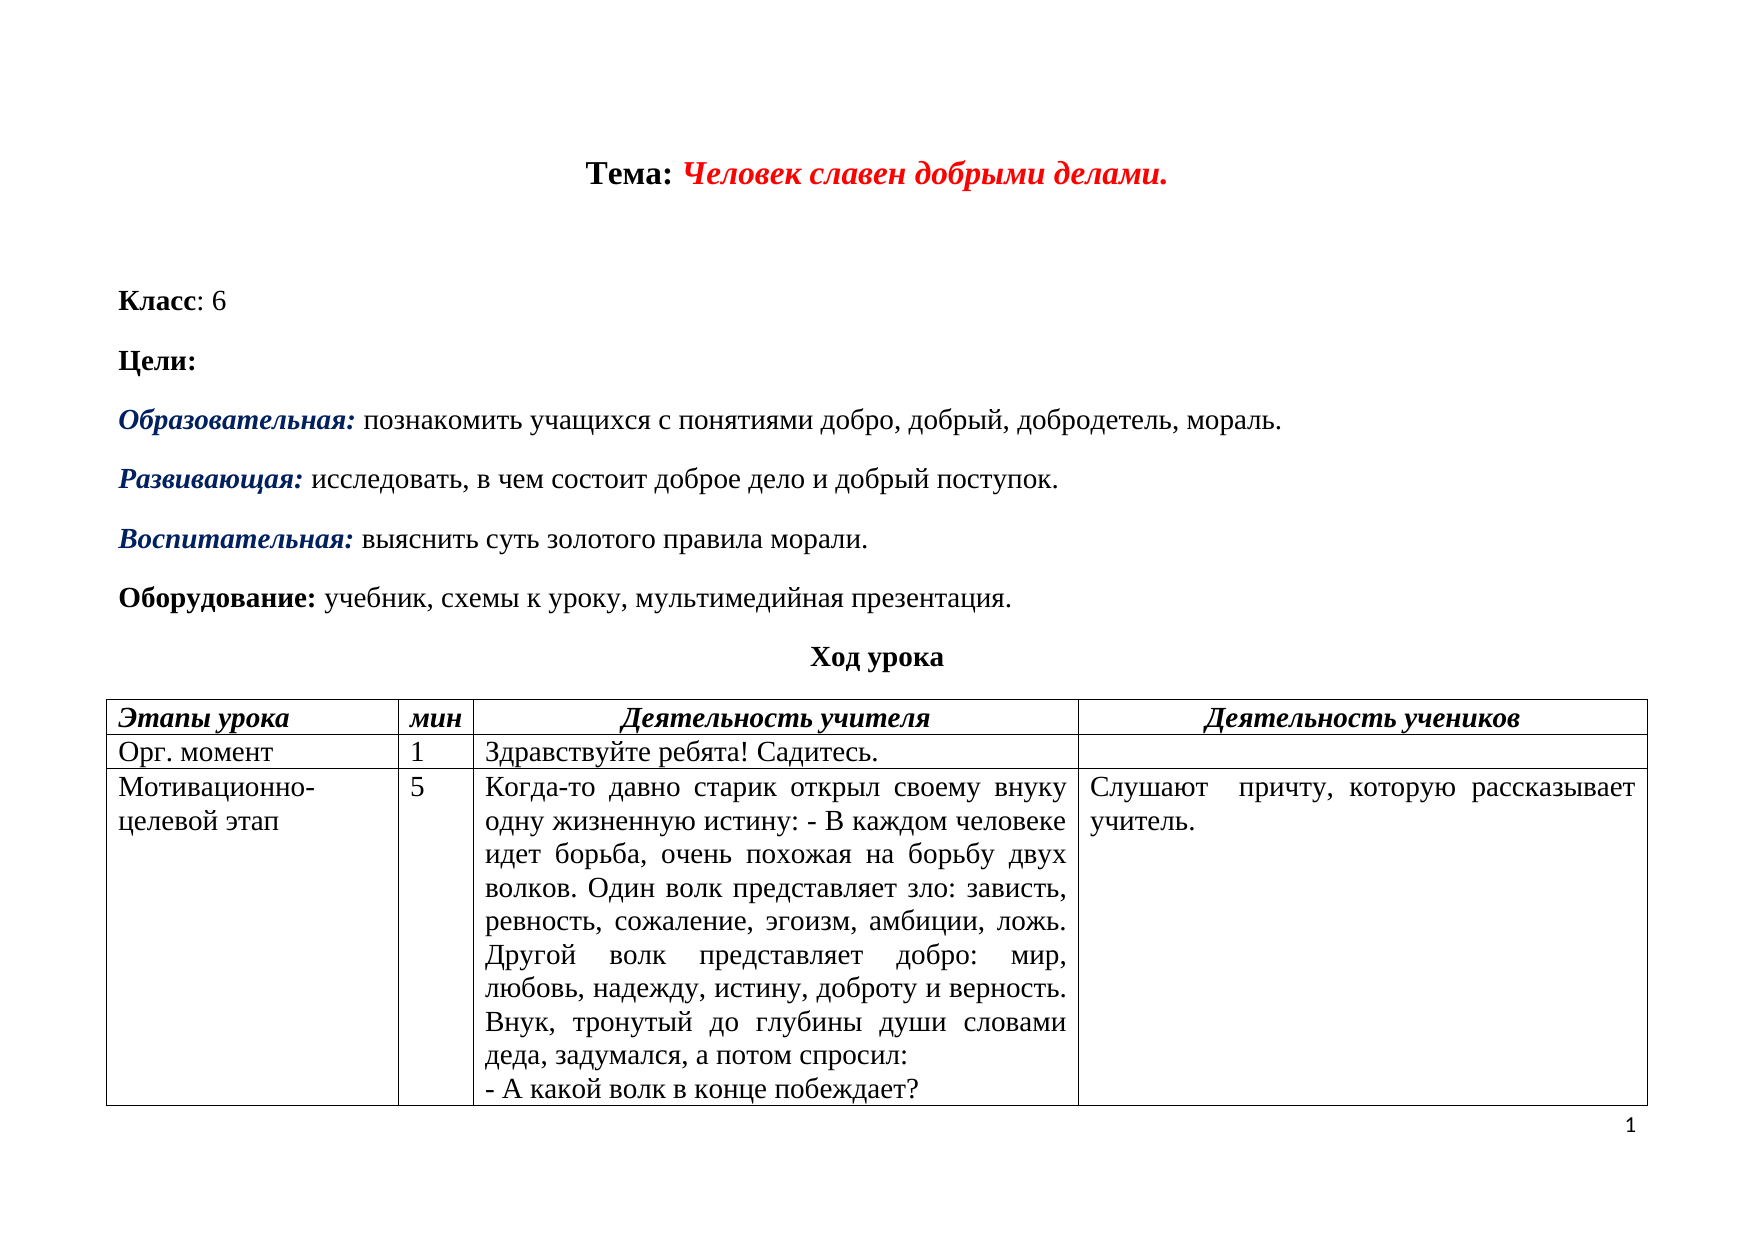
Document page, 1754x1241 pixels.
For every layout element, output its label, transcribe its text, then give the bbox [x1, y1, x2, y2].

table_header Этапы урока [107, 700, 398, 733]
table_cell 1 [399, 735, 473, 768]
text Тема: Человек славен добрыми делами. [118, 153, 1636, 192]
text Развивающая: исследовать, в чем состоит доброе дело и добрый поступок. [118, 461, 1636, 495]
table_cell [107, 769, 398, 1104]
table_cell Здравствуйте ребята! Садитесь. [474, 735, 1078, 768]
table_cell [474, 769, 1078, 1104]
text Цели: [118, 343, 1636, 376]
table_header Деятельность учеников [1079, 700, 1647, 733]
table_cell [1079, 735, 1647, 768]
table_header мин [399, 700, 473, 733]
table_cell Орг. момент [107, 735, 398, 768]
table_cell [1079, 769, 1647, 1104]
table_header Деятельность учителя [474, 700, 1078, 733]
table_cell 5 [399, 769, 473, 1104]
text Образовательная: познакомить учащихся с понятиями добро, добрый, добродетель, мораль. [118, 402, 1636, 436]
text Ход урока [118, 639, 1636, 673]
text Оборудование: учебник, схемы к уроку, мультимедийная презентация. [118, 580, 1636, 614]
text Воспитательная: выяснить суть золотого правила морали. [118, 521, 1636, 554]
text Класс: 6 [118, 283, 1636, 317]
